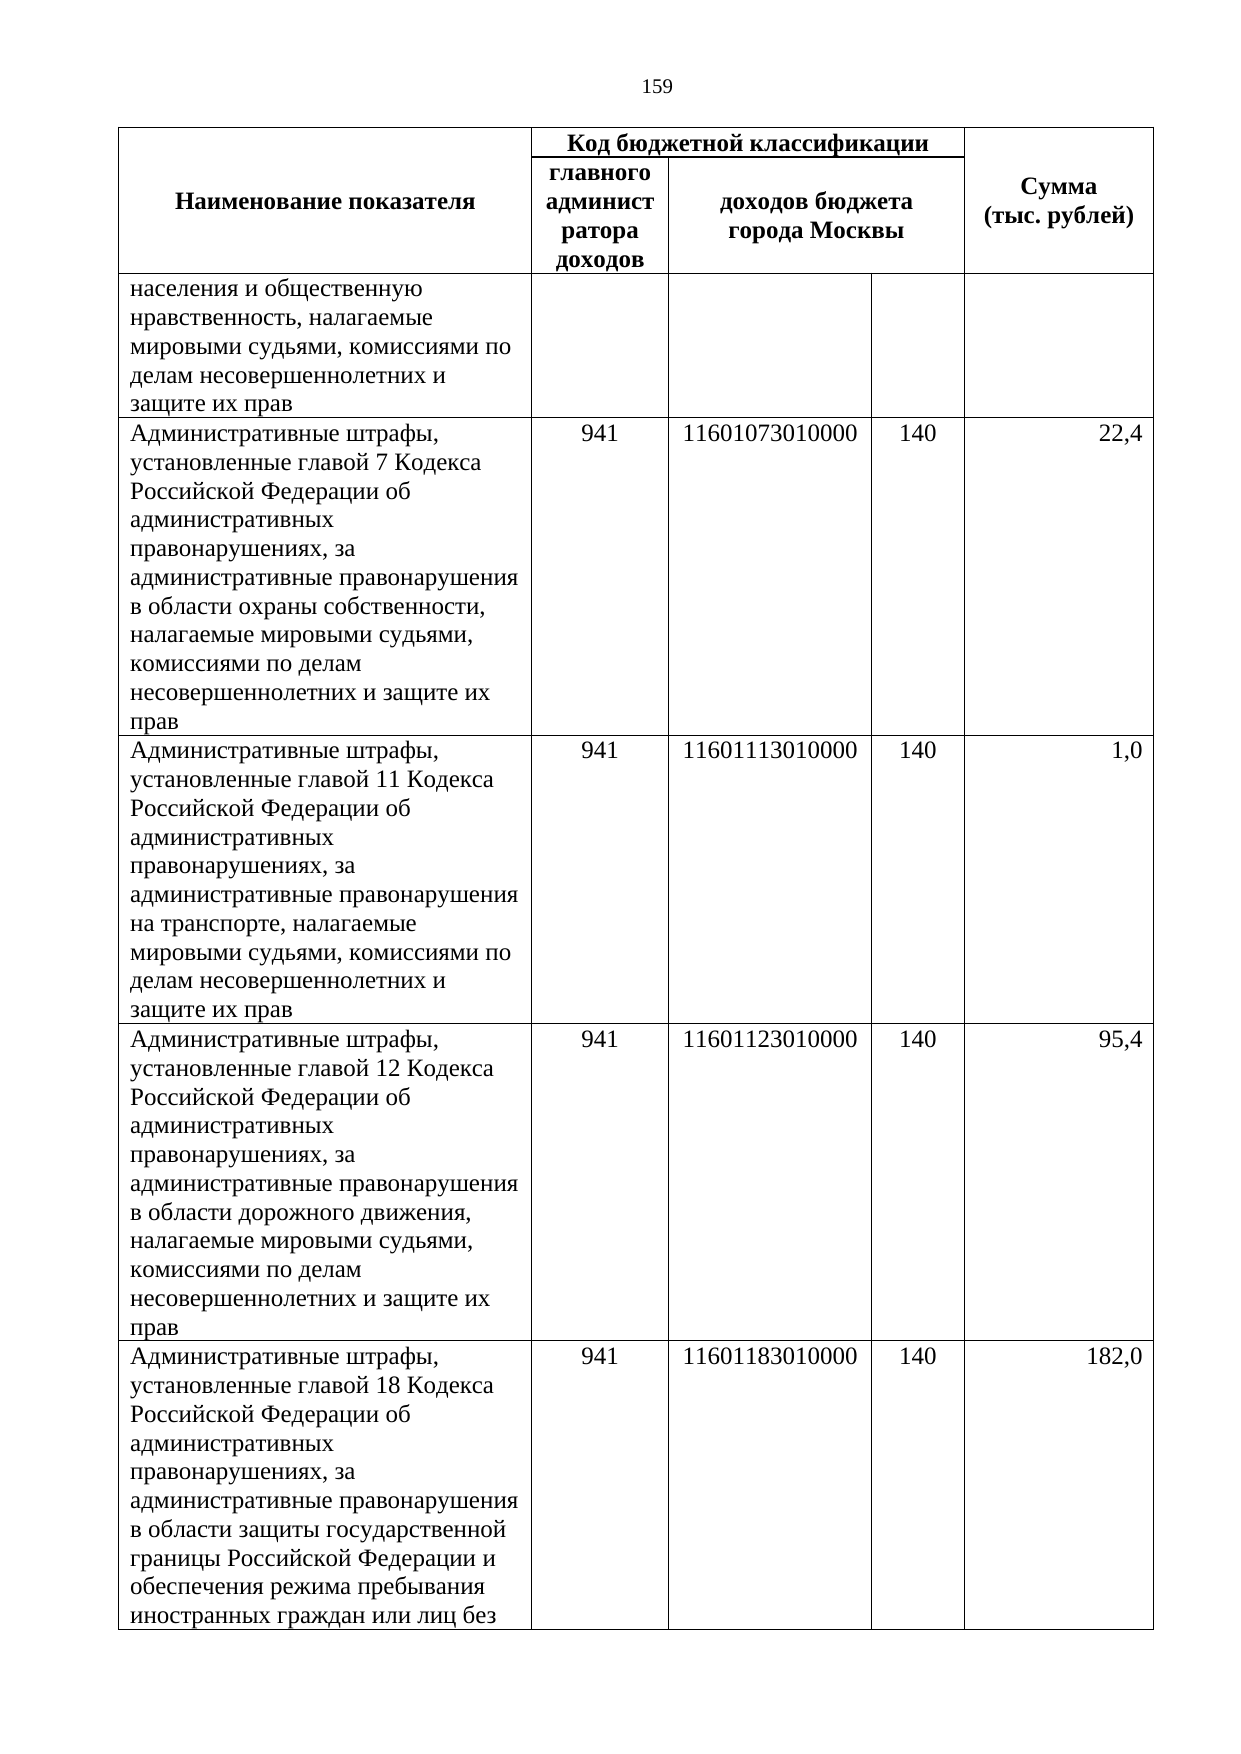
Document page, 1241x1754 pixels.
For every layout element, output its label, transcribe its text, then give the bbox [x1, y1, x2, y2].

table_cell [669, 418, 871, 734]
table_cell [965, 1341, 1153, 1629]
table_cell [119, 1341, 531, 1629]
table_header Код бюджетной классификации [532, 128, 964, 156]
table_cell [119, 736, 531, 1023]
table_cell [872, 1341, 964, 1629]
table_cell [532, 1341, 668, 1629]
table_header Наименование показателя [119, 128, 531, 272]
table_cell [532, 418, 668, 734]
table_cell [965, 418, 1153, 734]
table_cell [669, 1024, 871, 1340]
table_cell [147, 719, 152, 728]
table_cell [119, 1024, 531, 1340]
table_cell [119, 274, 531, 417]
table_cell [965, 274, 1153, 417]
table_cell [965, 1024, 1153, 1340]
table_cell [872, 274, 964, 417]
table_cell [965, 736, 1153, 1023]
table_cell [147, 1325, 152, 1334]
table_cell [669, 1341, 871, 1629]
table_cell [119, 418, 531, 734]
table_header Сумма (тыс. рублей) [965, 128, 1153, 272]
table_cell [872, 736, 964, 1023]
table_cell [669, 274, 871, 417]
table_cell доходов бюджета города Москвы [669, 158, 964, 272]
table_cell главного администратора доходов [532, 158, 668, 272]
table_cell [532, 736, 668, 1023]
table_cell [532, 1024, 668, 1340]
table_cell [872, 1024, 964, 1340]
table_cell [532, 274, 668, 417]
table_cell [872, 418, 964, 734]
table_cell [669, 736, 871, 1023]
